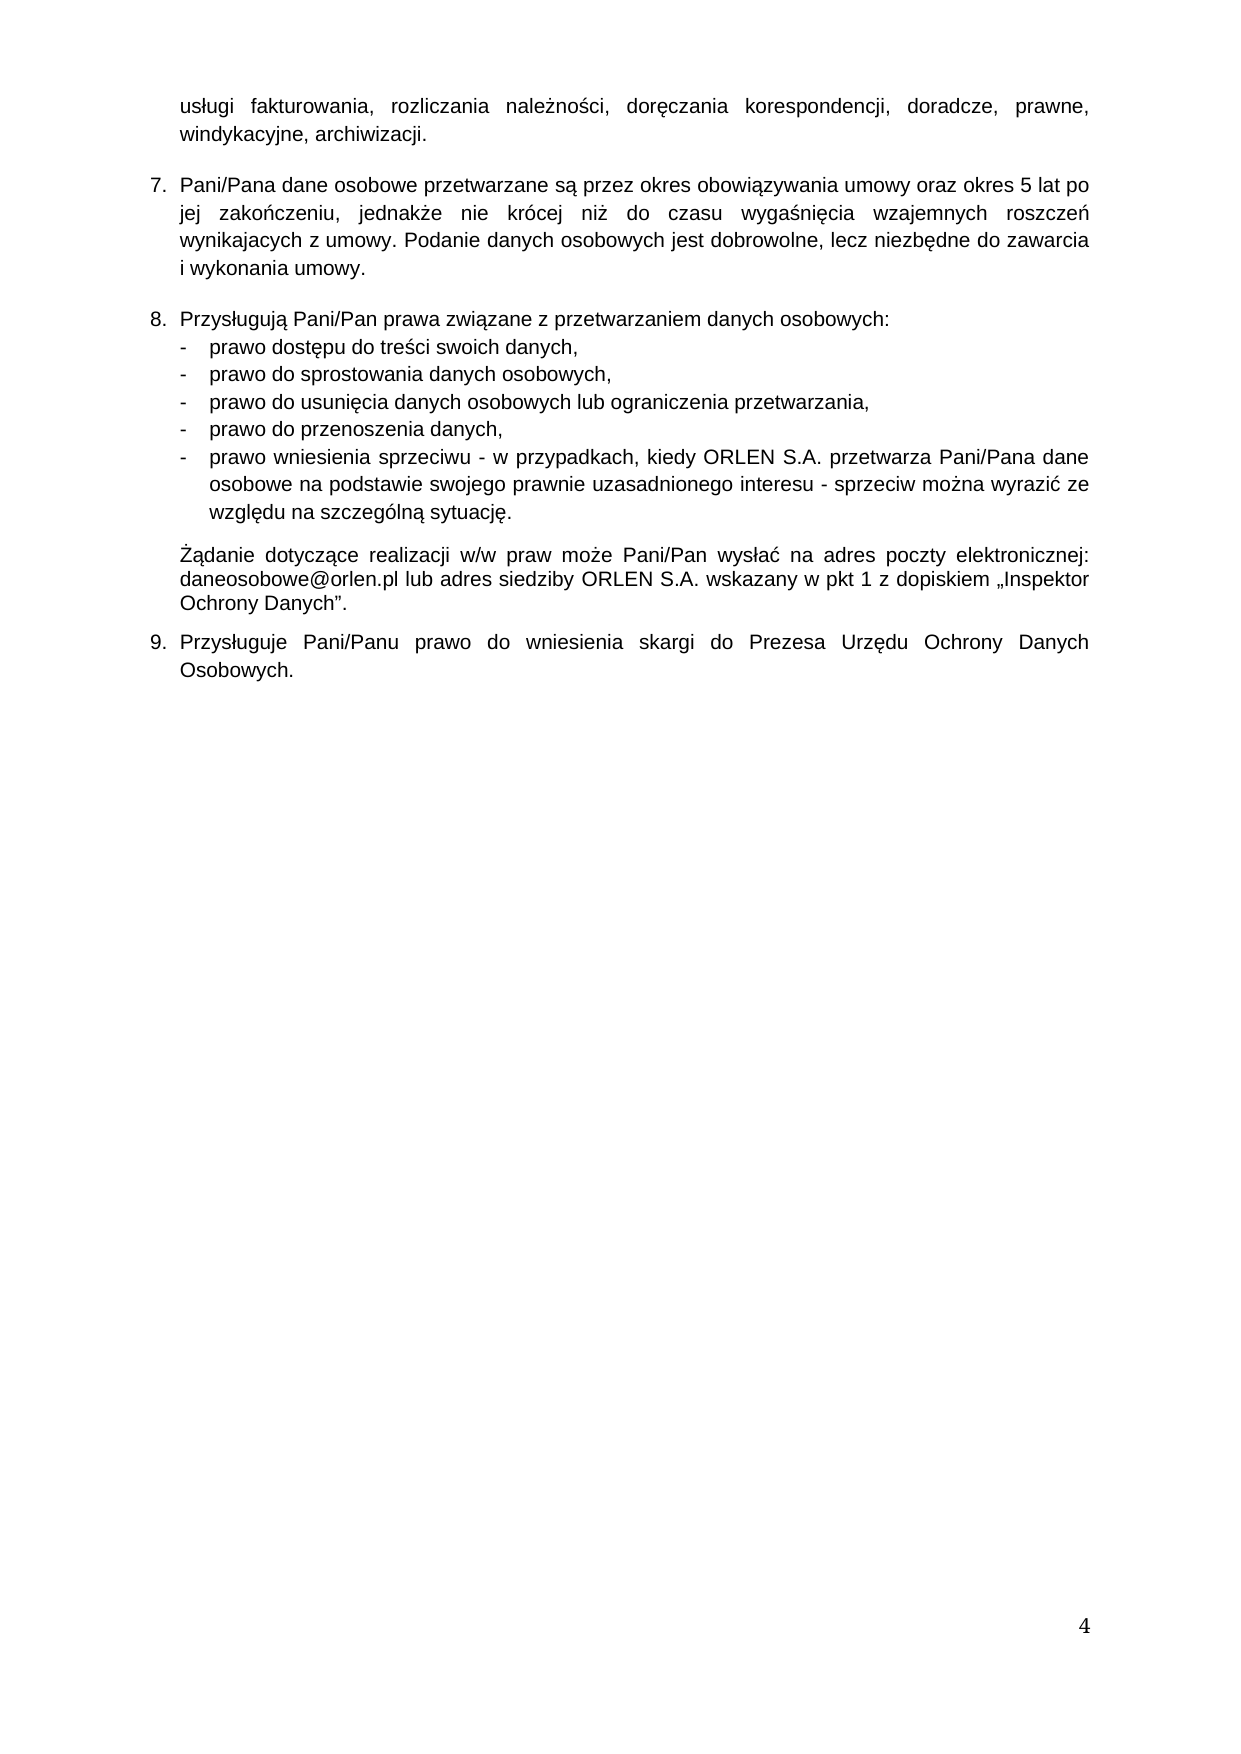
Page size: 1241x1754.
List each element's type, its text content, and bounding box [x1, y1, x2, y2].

list prawo dostępu do treści swoich danych, [179, 334, 1090, 358]
list Przysługuje Pani/Panu prawo do wniesienia skargi do Prezesa Urzędu Ochrony Danych Osobowych. [150, 630, 1090, 682]
list Pani/Pana dane osobowe przetwarzane są przez okres obowiązywania umowy oraz okres 5 lat po jej zakończeniu, jednakże nie krócej niż do czasu wygaśnięcia wzajemnych roszczeń wynikajacych z umowy. Podanie danych osobowych jest dobrowolne, lecz niezbędne do zawarcia i wykonania umowy. [150, 173, 1090, 279]
list prawo do usunięcia danych osobowych lub ograniczenia przetwarzania, [179, 389, 1090, 413]
list prawo do sprostowania danych osobowych, [179, 362, 1090, 386]
text Żądanie dotyczące realizacji w/w praw może Pani/Pan wysłać na adres poczty elektronicznej: daneosobowe@orlen.pl lub adres siedziby ORLEN S.A. wskazany w pkt 1 z dopiskiem „Inspektor Ochrony Danych”. [179, 543, 1090, 614]
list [150, 94, 1090, 146]
list prawo wniesienia sprzeciwu - w przypadkach, kiedy ORLEN S.A. przetwarza Pani/Pana dane osobowe na podstawie swojego prawnie uzasadnionego interesu - sprzeciw można wyrazić ze względu na szczególną sytuację. [179, 444, 1090, 523]
list prawo do przenoszenia danych, [179, 417, 1090, 441]
list Przysługują Pani/Pan prawa związane z przetwarzaniem danych osobowych: [150, 307, 1090, 331]
